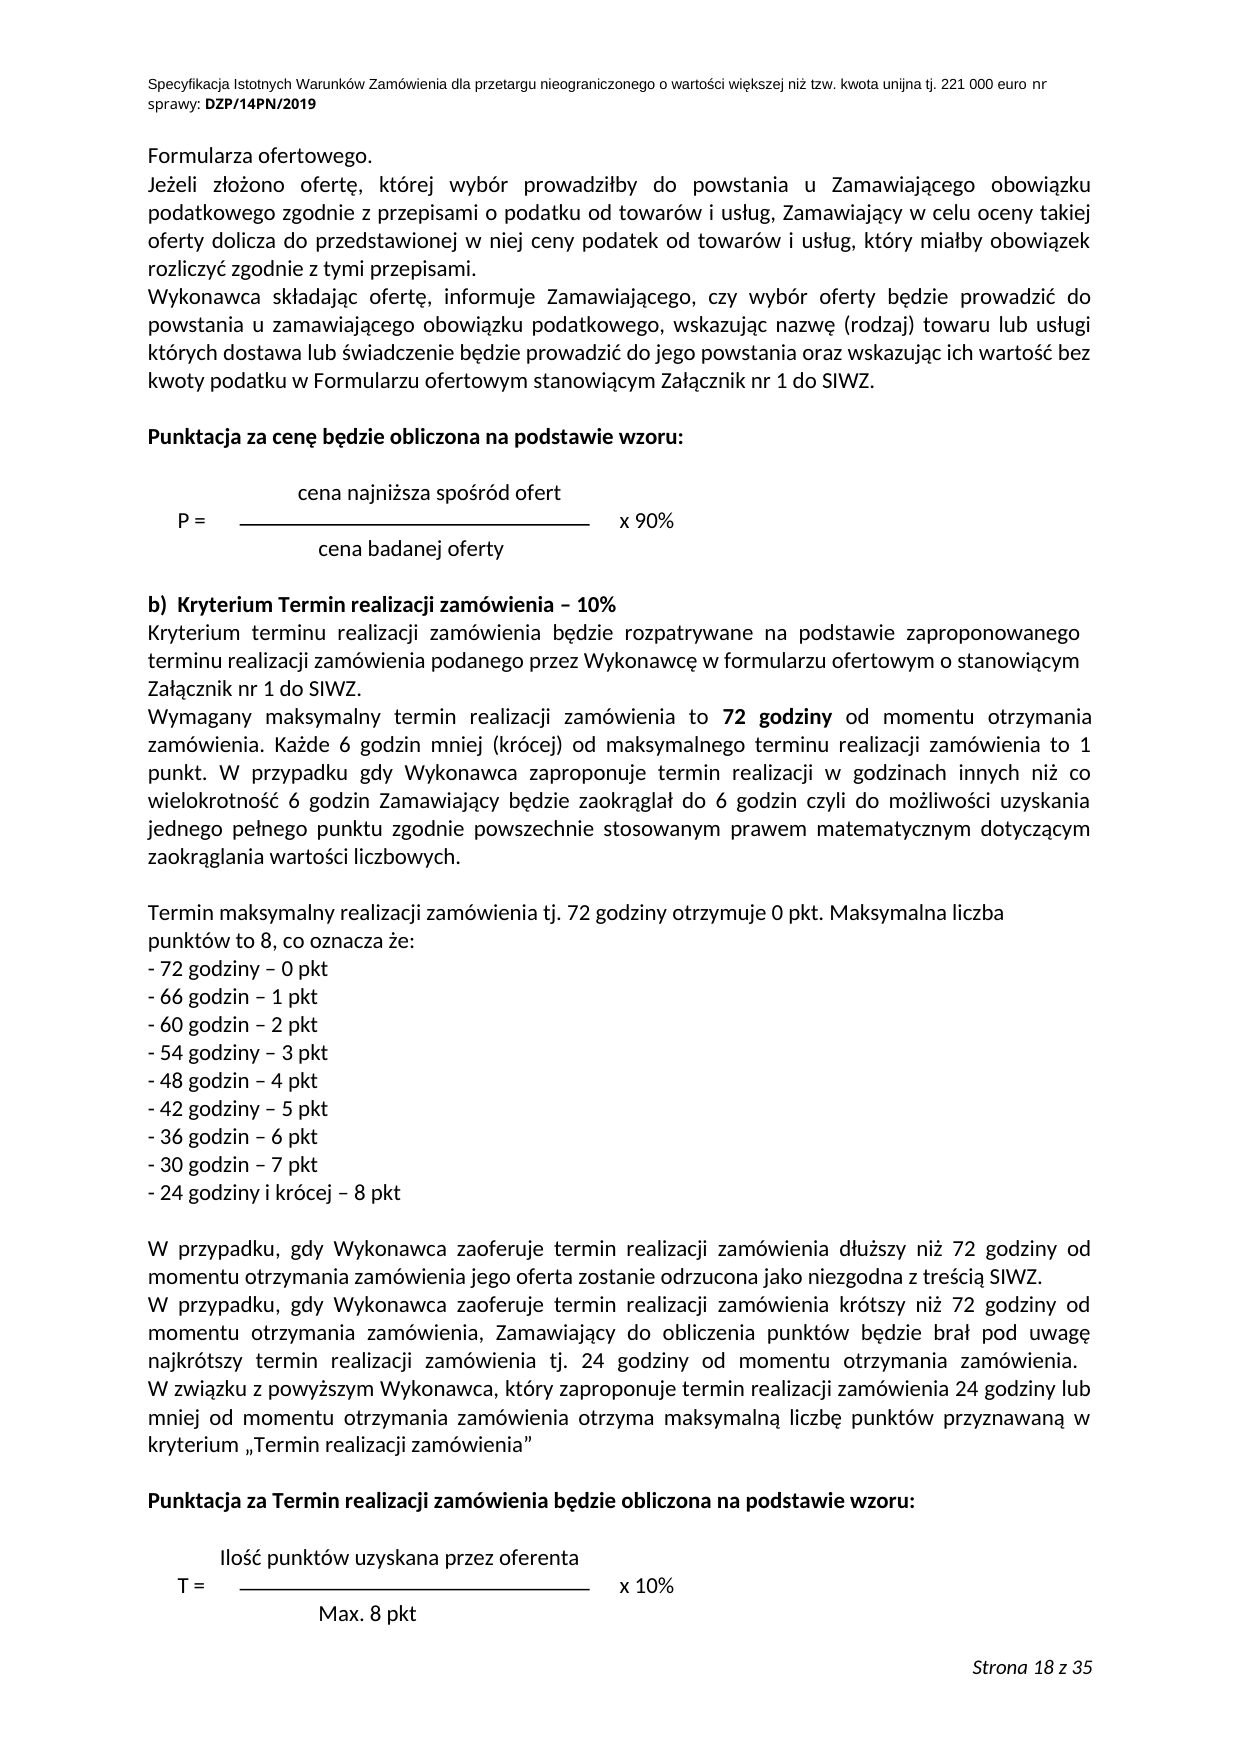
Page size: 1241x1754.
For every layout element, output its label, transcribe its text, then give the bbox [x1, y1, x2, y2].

text - 36 godzin – 6 pkt [148, 1122, 1092, 1150]
text Max. 8 pkt [223, 1599, 1092, 1627]
text Termin maksymalny realizacji zamówienia tj. 72 godziny otrzymuje 0 pkt. Maksymalna liczba punktów to 8, co oznacza że: [148, 898, 1092, 954]
text Wykonawca składając ofertę, informuje Zamawiającego, czy wybór oferty będzie prowadzić do powstania u zamawiającego obowiązku podatkowego, wskazując nazwę (rodzaj) towaru lub usługi których dostawa lub świadczenie będzie prowadzić do jego powstania oraz wskazując ich wartość bez kwoty podatku w Formularzu ofertowym stanowiącym Załącznik nr 1 do SIWZ. [148, 282, 1092, 394]
text - 54 godziny – 3 pkt [148, 1038, 1092, 1066]
text P = x 90% [148, 506, 1092, 534]
text - 30 godzin – 7 pkt [148, 1150, 1092, 1178]
text - 60 godzin – 2 pkt [148, 1010, 1092, 1038]
list Kryterium Termin realizacji zamówienia – 10% [148, 590, 1082, 618]
text Punktacja za Termin realizacji zamówienia będzie obliczona na podstawie wzoru: [148, 1487, 1092, 1515]
text cena najniższa spośród ofert [223, 478, 1092, 506]
text cena badanej oferty [223, 534, 1092, 562]
text Ilość punktów uzyskana przez oferenta [148, 1543, 1092, 1571]
text - 48 godzin – 4 pkt [148, 1066, 1092, 1094]
text - 66 godzin – 1 pkt [148, 982, 1092, 1010]
text Kryterium terminu realizacji zamówienia będzie rozpatrywane na podstawie zaproponowanego terminu realizacji zamówienia podanego przez Wykonawcę w formularzu ofertowym o stanowiącym Załącznik nr 1 do SIWZ. [148, 618, 1082, 702]
text - 72 godziny – 0 pkt [148, 954, 1092, 982]
text W przypadku, gdy Wykonawca zaoferuje termin realizacji zamówienia krótszy niż 72 godziny od momentu otrzymania zamówienia, Zamawiający do obliczenia punktów będzie brał pod uwagę najkrótszy termin realizacji zamówienia tj. 24 godziny od momentu otrzymania zamówienia. W związku z powyższym Wykonawca, który zaproponuje termin realizacji zamówienia 24 godziny lub mniej od momentu otrzymania zamówienia otrzyma maksymalną liczbę punktów przyznawaną w kryterium „Termin realizacji zamówienia” [148, 1291, 1092, 1459]
text W przypadku, gdy Wykonawca zaoferuje termin realizacji zamówienia dłuższy niż 72 godziny od momentu otrzymania zamówienia jego oferta zostanie odrzucona jako niezgodna z treścią SIWZ. [148, 1234, 1092, 1291]
text Punktacja za cenę będzie obliczona na podstawie wzoru: [148, 422, 1092, 450]
text Wymagany maksymalny termin realizacji zamówienia to 72 godziny od momentu otrzymania zamówienia. Każde 6 godzin mniej (krócej) od maksymalnego terminu realizacji zamówienia to 1 punkt. W przypadku gdy Wykonawca zaproponuje termin realizacji w godzinach innych niż co wielokrotność 6 godzin Zamawiający będzie zaokrąglał do 6 godzin czyli do możliwości uzyskania jednego pełnego punktu zgodnie powszechnie stosowanym prawem matematycznym dotyczącym zaokrąglania wartości liczbowych. [148, 702, 1092, 870]
text Jeżeli złożono ofertę, której wybór prowadziłby do powstania u Zamawiającego obowiązku podatkowego zgodnie z przepisami o podatku od towarów i usług, Zamawiający w celu oceny takiej oferty dolicza do przedstawionej w niej ceny podatek od towarów i usług, który miałby obowiązek rozliczyć zgodnie z tymi przepisami. [148, 170, 1092, 282]
text - 42 godziny – 5 pkt [148, 1094, 1092, 1122]
text T = x 10% [148, 1571, 1092, 1599]
text - 24 godziny i krócej – 8 pkt [148, 1178, 1092, 1206]
